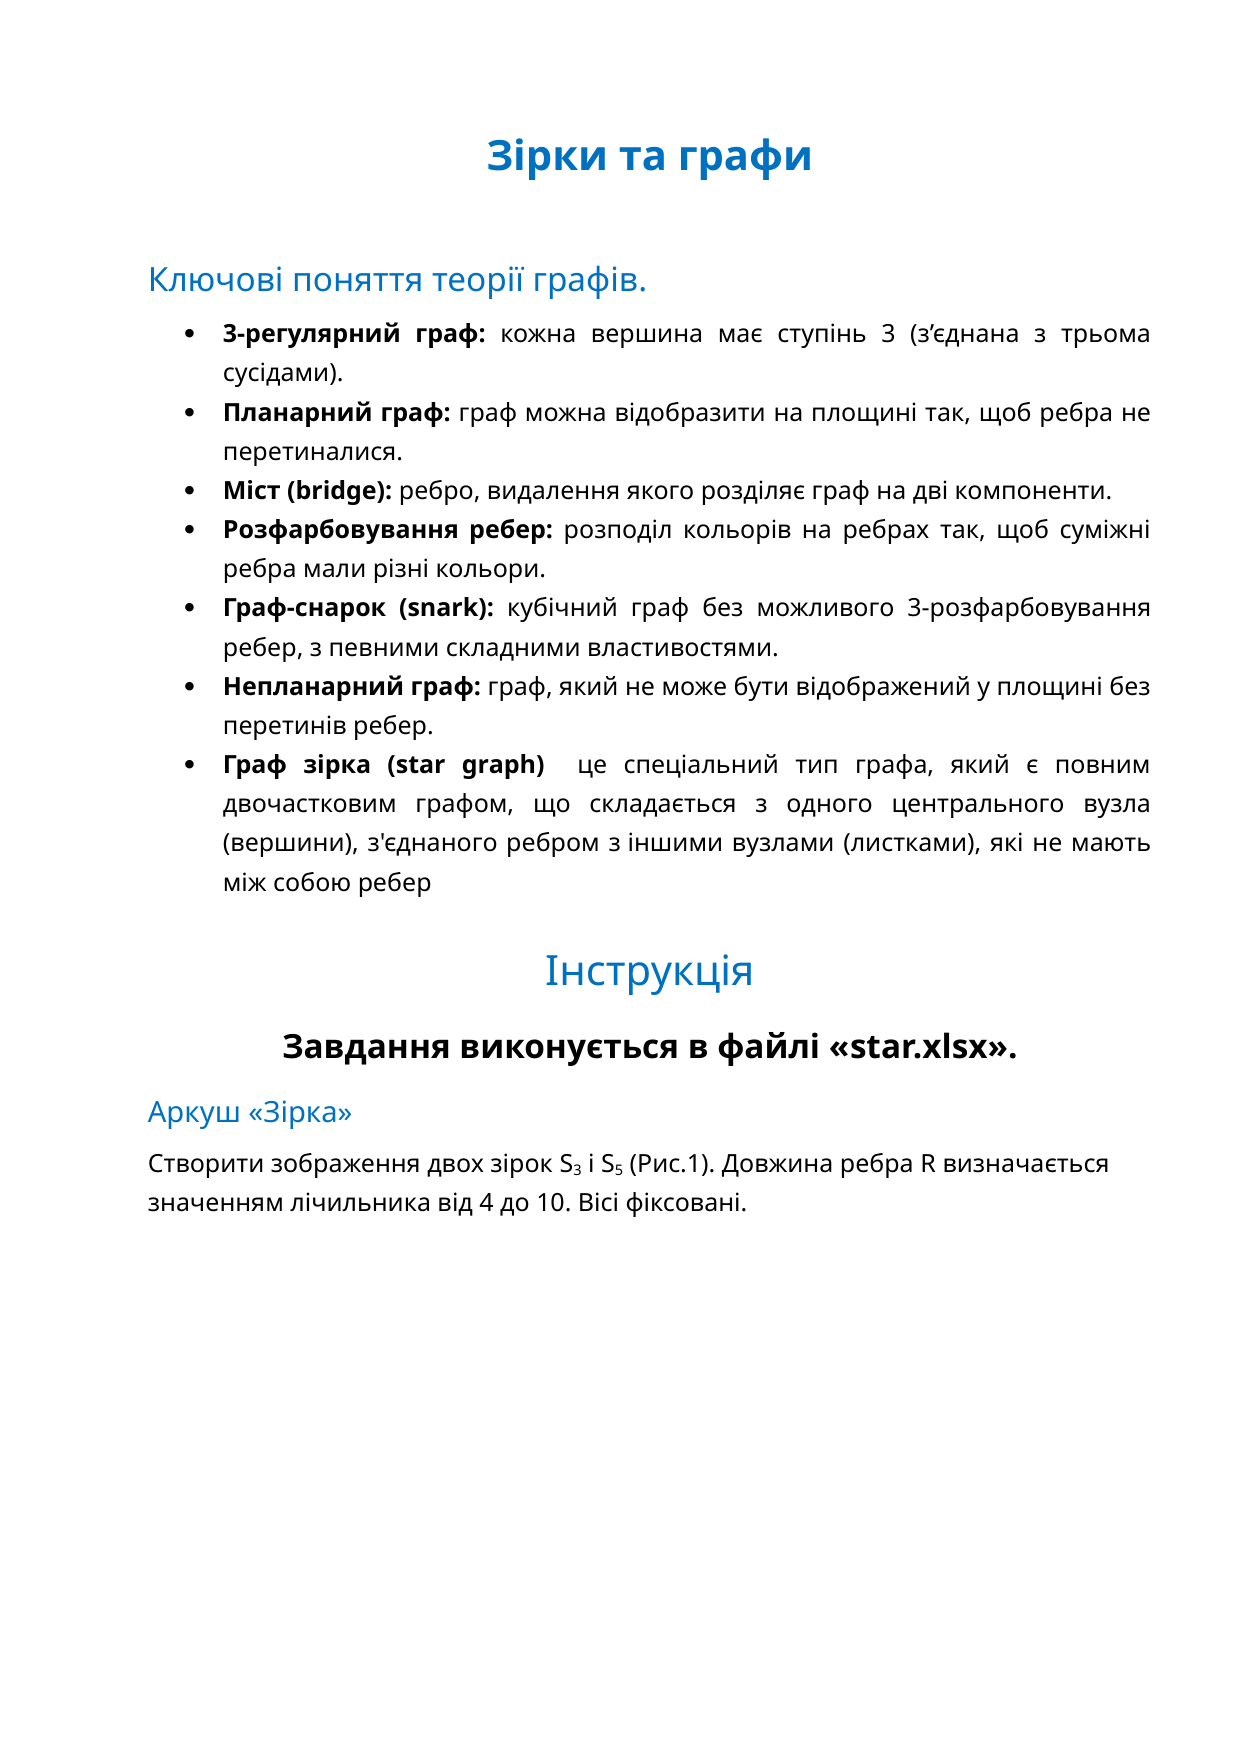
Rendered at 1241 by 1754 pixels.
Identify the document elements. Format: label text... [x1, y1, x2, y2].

list Непланарний граф: граф, який не може бути відображений у площині без перетинів ребер. [185, 668, 1152, 742]
subtitle Зірки та графи [148, 126, 1152, 183]
text Створити зображення двох зірок S3 і S5 (Рис.1). Довжина ребра R визначається значенням лічильника від 4 до 10. Вісі фіксовані. [148, 1146, 1152, 1219]
subtitle Аркуш «Зірка» [148, 1092, 1152, 1131]
subtitle Інструкція [148, 941, 1152, 998]
list Розфарбовування ребер: розподіл кольорів на ребрах так, щоб суміжні ребра мали різні кольори. [185, 512, 1152, 585]
list Граф зірка (star graph) це спеціальний тип графа, який є повним двочастковим графом, що складається з одного центрального вузла (вершини), з'єднаного ребром з іншими вузлами (листками), які не мають між собою ребер [185, 747, 1152, 898]
subtitle Завдання виконується в файлі «star.xlsx». [148, 1023, 1152, 1068]
subtitle Ключові поняття теорії графів. [148, 255, 1152, 301]
list Граф-снарок (snark): кубічний граф без можливого 3-розфарбовування ребер, з певними складними властивостями. [185, 590, 1152, 663]
list Міст (bridge): ребро, видалення якого розділяє граф на дві компоненти. [185, 473, 1152, 507]
list 3-регулярний граф: кожна вершина має ступінь 3 (з’єднана з трьома сусідами). [185, 316, 1152, 389]
list Планарний граф: граф можна відобразити на площині так, щоб ребра не перетиналися. [185, 394, 1152, 467]
